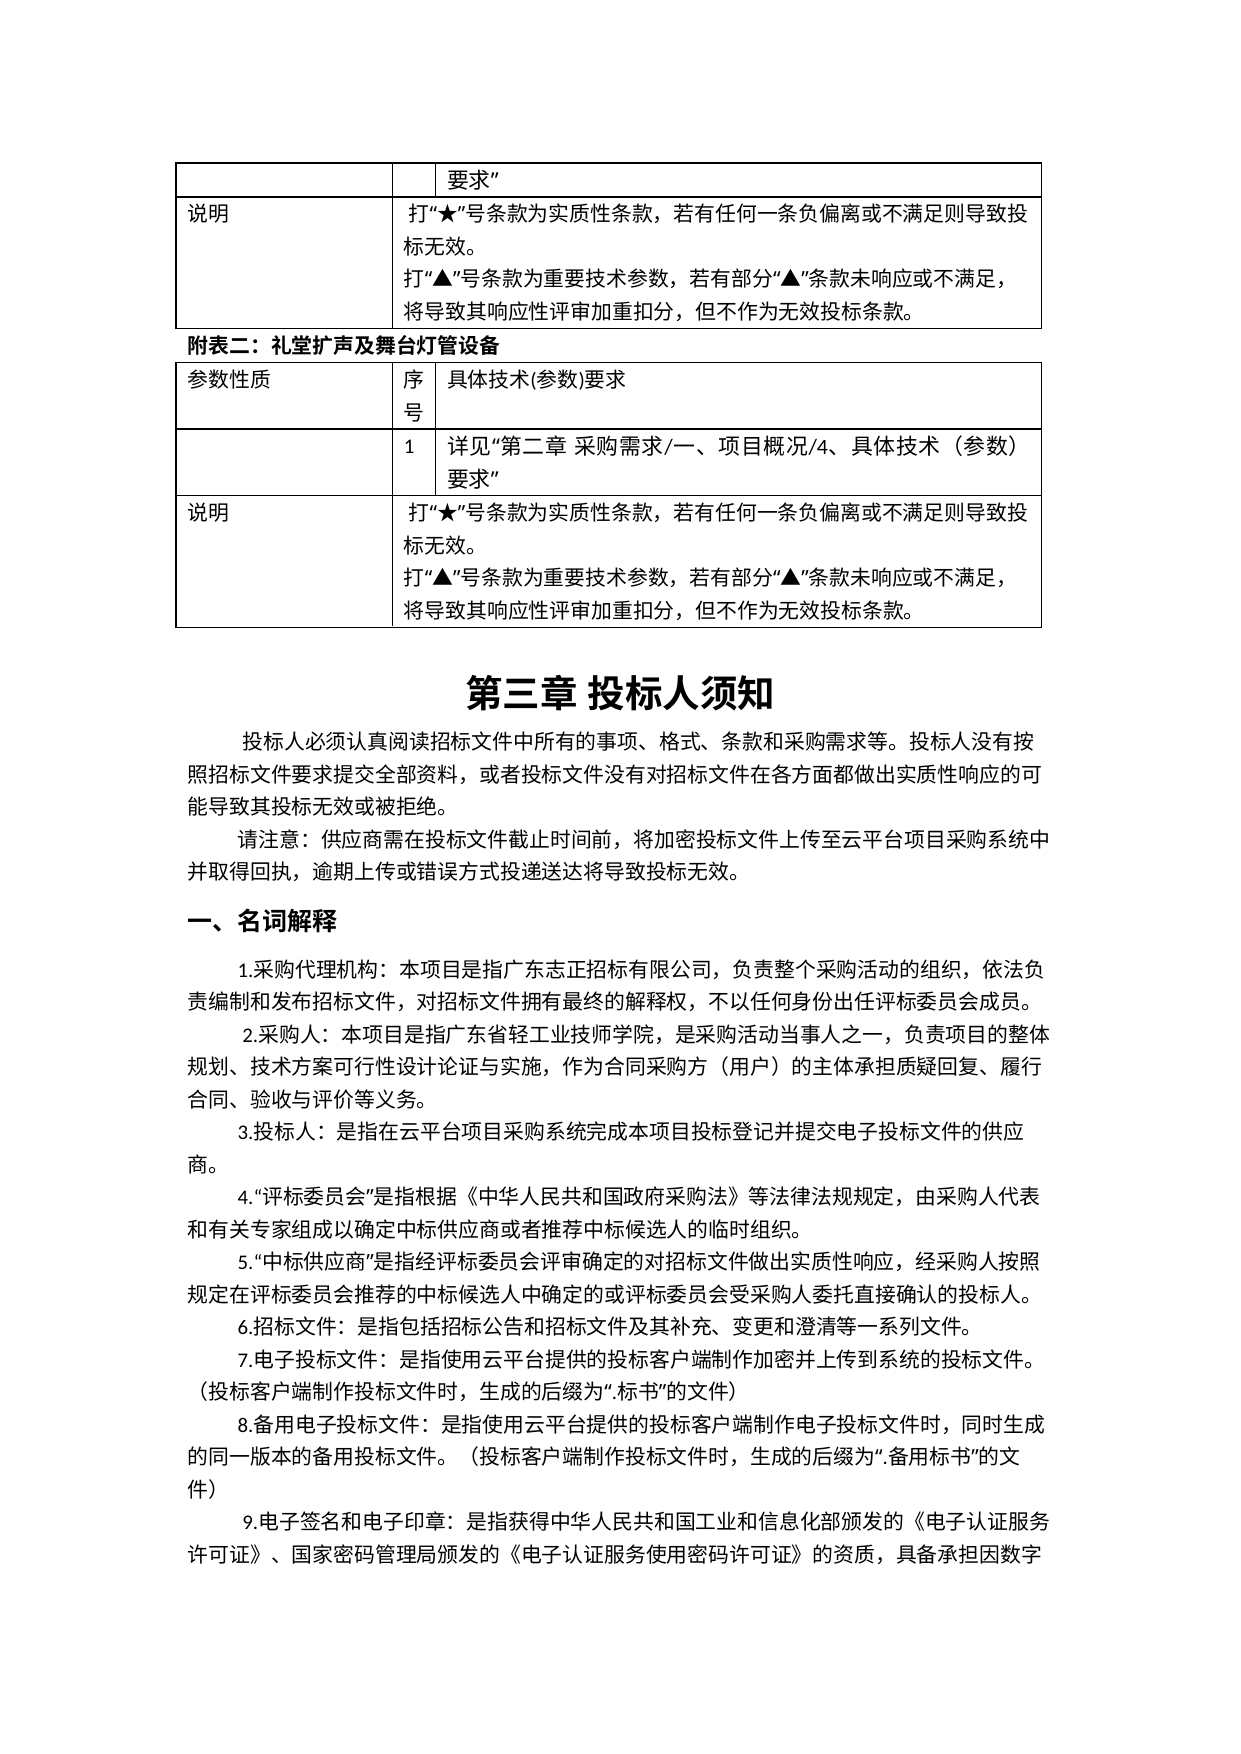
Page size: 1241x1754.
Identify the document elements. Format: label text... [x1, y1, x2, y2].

text 2.采购人：本项目是指广东省轻工业技师学院，是采购活动当事人之一，负责项目的整体规划、技术方案可行性设计论证与实施，作为合同采购方（用户）的主体承担质疑回复、履行合同、验收与评价等义务。 [187, 1018, 1053, 1115]
text 6.招标文件：是指包括招标公告和招标文件及其补充、变更和澄清等一系列文件。 [187, 1310, 1053, 1343]
text 8.备用电子投标文件：是指使用云平台提供的投标客户端制作电子投标文件时，同时生成的同一版本的备用投标文件。（投标客户端制作投标文件时，生成的后缀为“.备用标书”的文件） [187, 1408, 1053, 1505]
table_header 参数性质 [177, 363, 392, 428]
text 投标人必须认真阅读招标文件中所有的事项、格式、条款和采购需求等。投标人没有按照招标文件要求提交全部资料，或者投标文件没有对招标文件在各方面都做出实质性响应的可能导致其投标无效或被拒绝。 [187, 725, 1053, 823]
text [187, 1505, 1053, 1570]
text 3.投标人：是指在云平台项目采购系统完成本项目投标登记并提交电子投标文件的供应商。 [187, 1115, 1053, 1180]
table_cell [177, 164, 392, 196]
text 7.电子投标文件：是指使用云平台提供的投标客户端制作加密并上传到系统的投标文件。（投标客户端制作投标文件时，生成的后缀为“.标书”的文件） [187, 1343, 1053, 1408]
text 第三章 投标人须知 [187, 660, 1053, 725]
table_header 序号 [393, 363, 435, 428]
table_cell 1 [393, 430, 435, 495]
table_cell 打“★”号条款为实质性条款，若有任何一条负偏离或不满足则导致投标无效。 打“▲”号条款为重要技术参数，若有部分“▲”条款未响应或不满足，将导致其响应性评审加重扣分，但不作为无效投标条款。 [393, 496, 1041, 626]
table_header 具体技术(参数)要求 [436, 363, 1041, 428]
text 5.“中标供应商”是指经评标委员会评审确定的对招标文件做出实质性响应，经采购人按照规定在评标委员会推荐的中标候选人中确定的或评标委员会受采购人委托直接确认的投标人。 [187, 1245, 1053, 1310]
text 4.“评标委员会”是指根据《中华人民共和国政府采购法》等法律法规规定，由采购人代表和有关专家组成以确定中标供应商或者推荐中标候选人的临时组织。 [187, 1180, 1053, 1245]
table_cell 详见“第二章 采购需求/一、项目概况/4、具体技术（参数）要求” [436, 430, 1041, 495]
text 1.采购代理机构：本项目是指广东志正招标有限公司，负责整个采购活动的组织，依法负责编制和发布招标文件，对招标文件拥有最终的解释权，不以任何身份出任评标委员会成员。 [187, 953, 1053, 1018]
table_cell 1 [393, 164, 435, 196]
text 一、名词解释 [187, 888, 1053, 953]
table_cell 打“★”号条款为实质性条款，若有任何一条负偏离或不满足则导致投标无效。 打“▲”号条款为重要技术参数，若有部分“▲”条款未响应或不满足，将导致其响应性评审加重扣分，但不作为无效投标条款。 [393, 198, 1041, 328]
table_cell 说明 [177, 496, 392, 626]
text 请注意：供应商需在投标文件截止时间前，将加密投标文件上传至云平台项目采购系统中并取得回执，逾期上传或错误方式投递送达将导致投标无效。 [187, 823, 1053, 888]
table_cell [177, 430, 392, 495]
table_cell 说明 [177, 198, 392, 328]
text 附表二：礼堂扩声及舞台灯管设备 [187, 329, 1053, 362]
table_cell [436, 164, 1041, 196]
